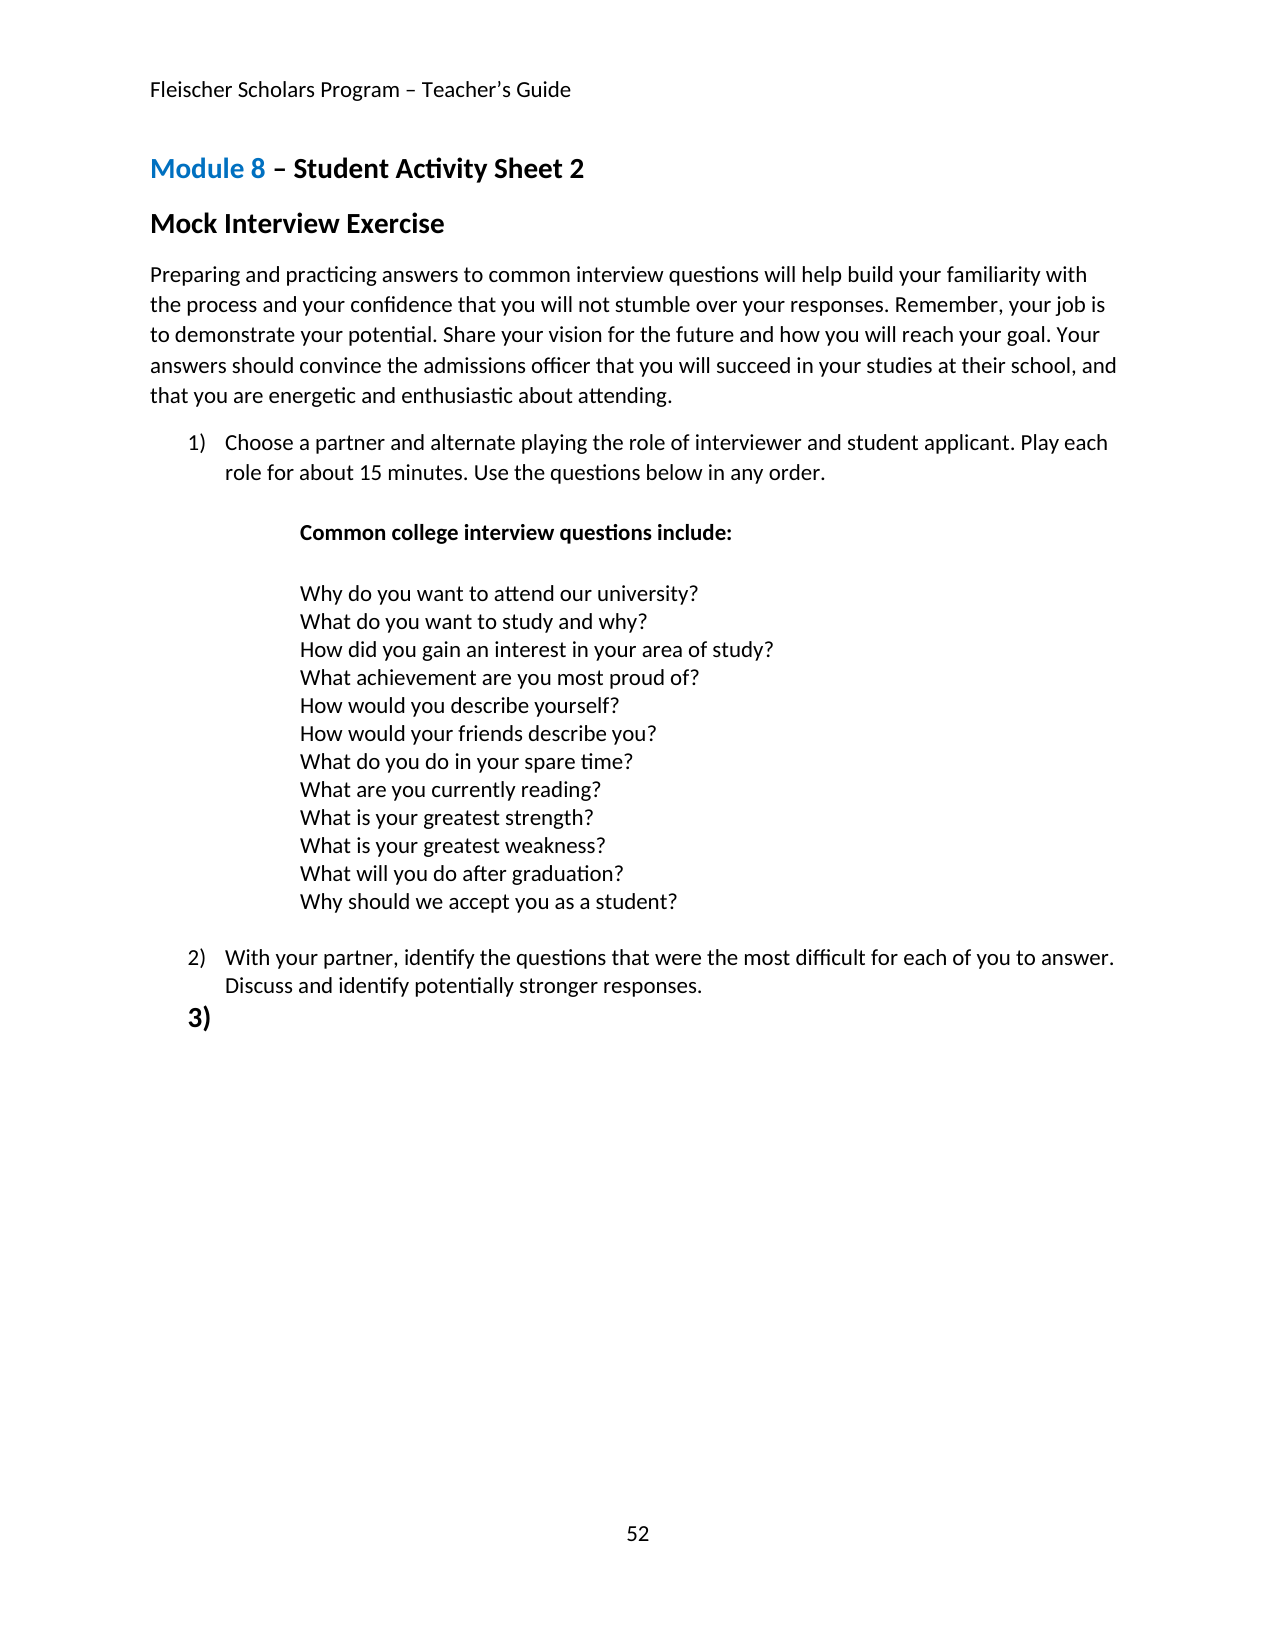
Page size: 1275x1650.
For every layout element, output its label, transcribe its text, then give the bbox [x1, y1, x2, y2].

list What achievement are you most proud of? [300, 663, 1125, 691]
text Module 8 – Student Activity Sheet 2 [150, 150, 1125, 186]
list What is your greatest weakness? [300, 831, 1125, 859]
list What do you want to study and why? [300, 607, 1125, 635]
list Why do you want to attend our university? [300, 579, 1125, 607]
text Preparing and practicing answers to common interview questions will help build your familiarity with the process and your confidence that you will not stumble over your responses. Remember, your job is to demonstrate your potential. Share your vision for the future and how you will reach your goal. Your answers should convince the admissions officer that you will succeed in your studies at their school, and that you are energetic and enthusiastic about attending. [150, 260, 1125, 409]
list What will you do after graduation? [300, 859, 1125, 887]
list What do you do in your spare time? [300, 747, 1125, 775]
list How would you describe yourself? [300, 691, 1125, 719]
list What are you currently reading? [300, 775, 1125, 803]
list With your partner, identify the questions that were the most difficult for each of you to answer. Discuss and identify potentially stronger responses. [187, 943, 1125, 999]
text Mock Interview Exercise [150, 205, 1125, 241]
list How did you gain an interest in your area of study? [300, 635, 1125, 663]
list Choose a partner and alternate playing the role of interviewer and student applicant. Play each role for about 15 minutes. Use the questions below in any order. [187, 428, 1125, 486]
list What is your greatest strength? [300, 803, 1125, 831]
list Why should we accept you as a student? [300, 887, 1125, 915]
list How would your friends describe you? [300, 719, 1125, 747]
list Common college interview questions include: [300, 518, 1125, 547]
